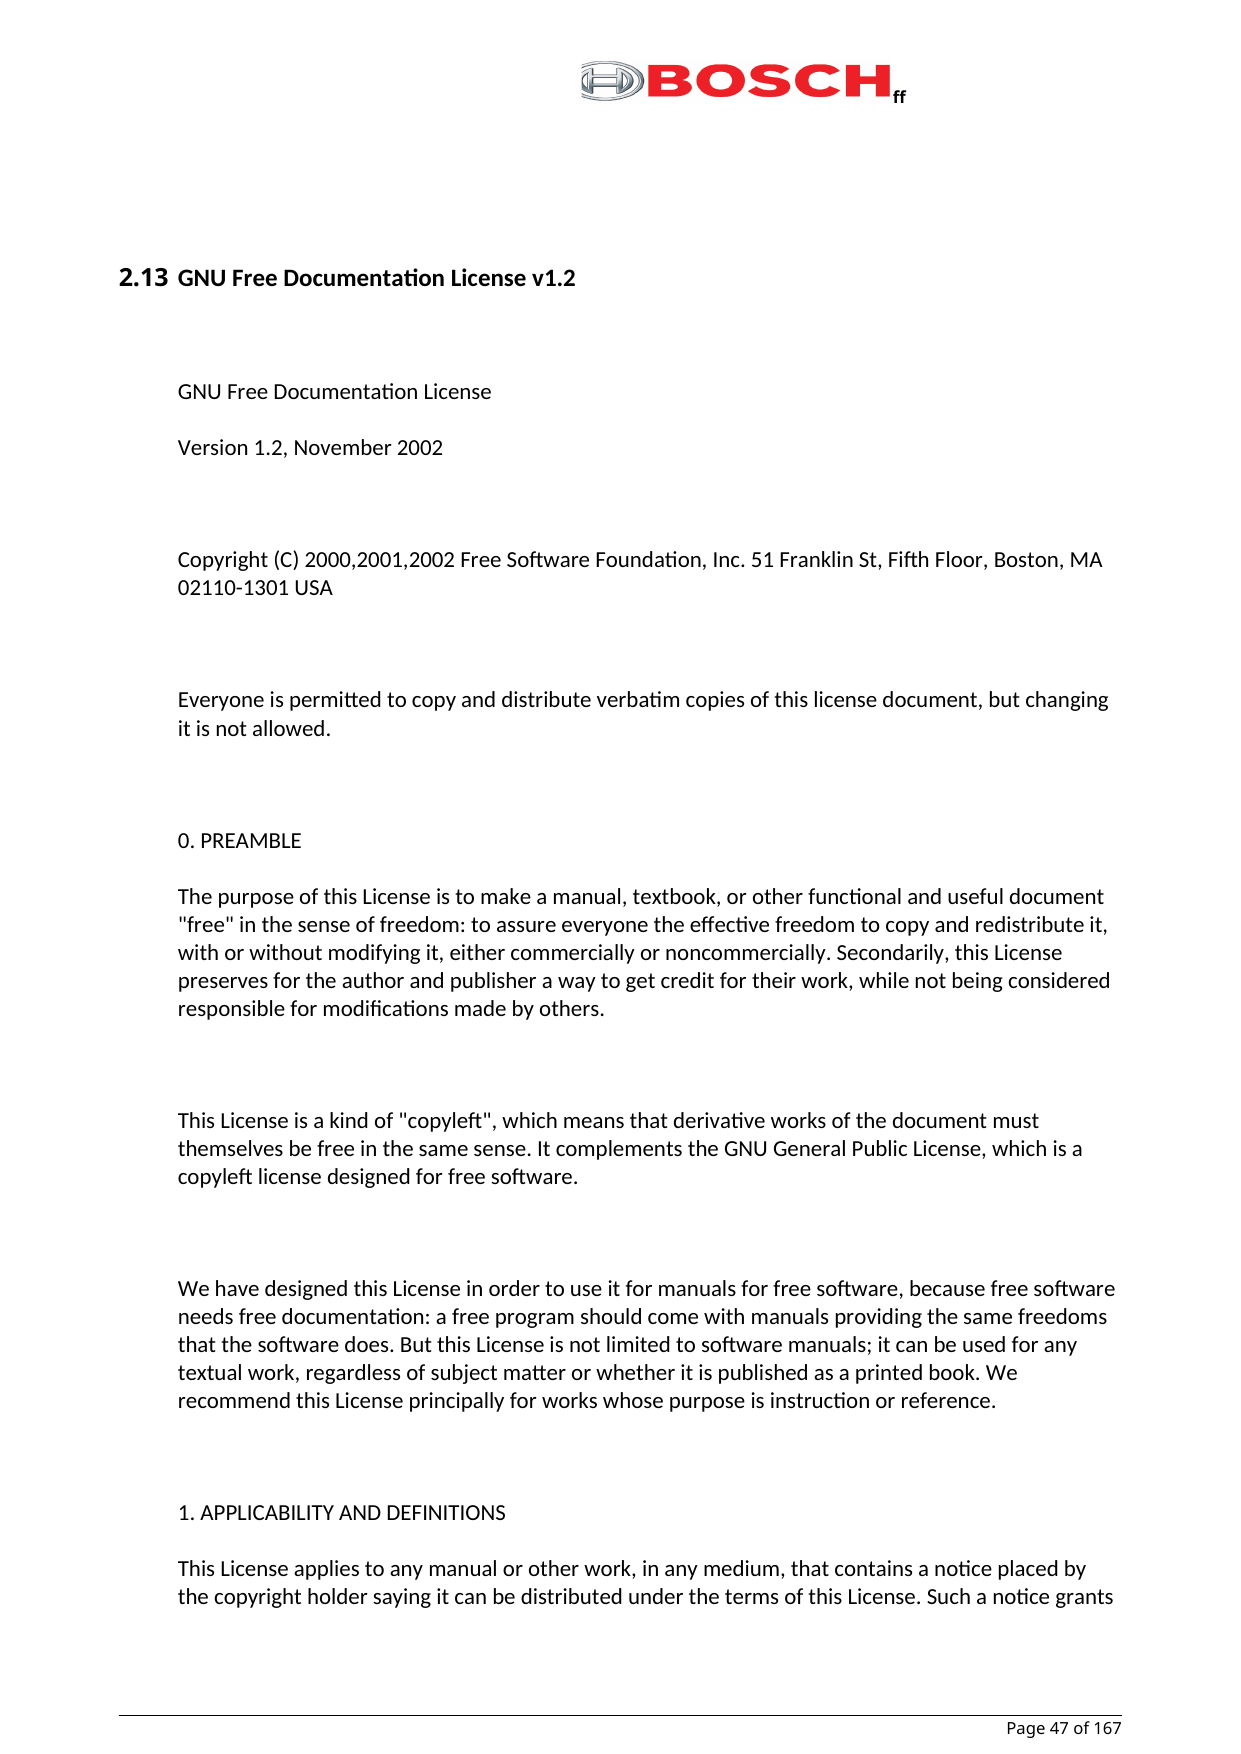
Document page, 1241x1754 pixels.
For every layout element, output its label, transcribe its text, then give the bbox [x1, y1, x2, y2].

picture [581, 58, 893, 104]
subtitle GNU Free Documentation License v1.2 [118, 260, 1122, 359]
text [178, 377, 1122, 1610]
